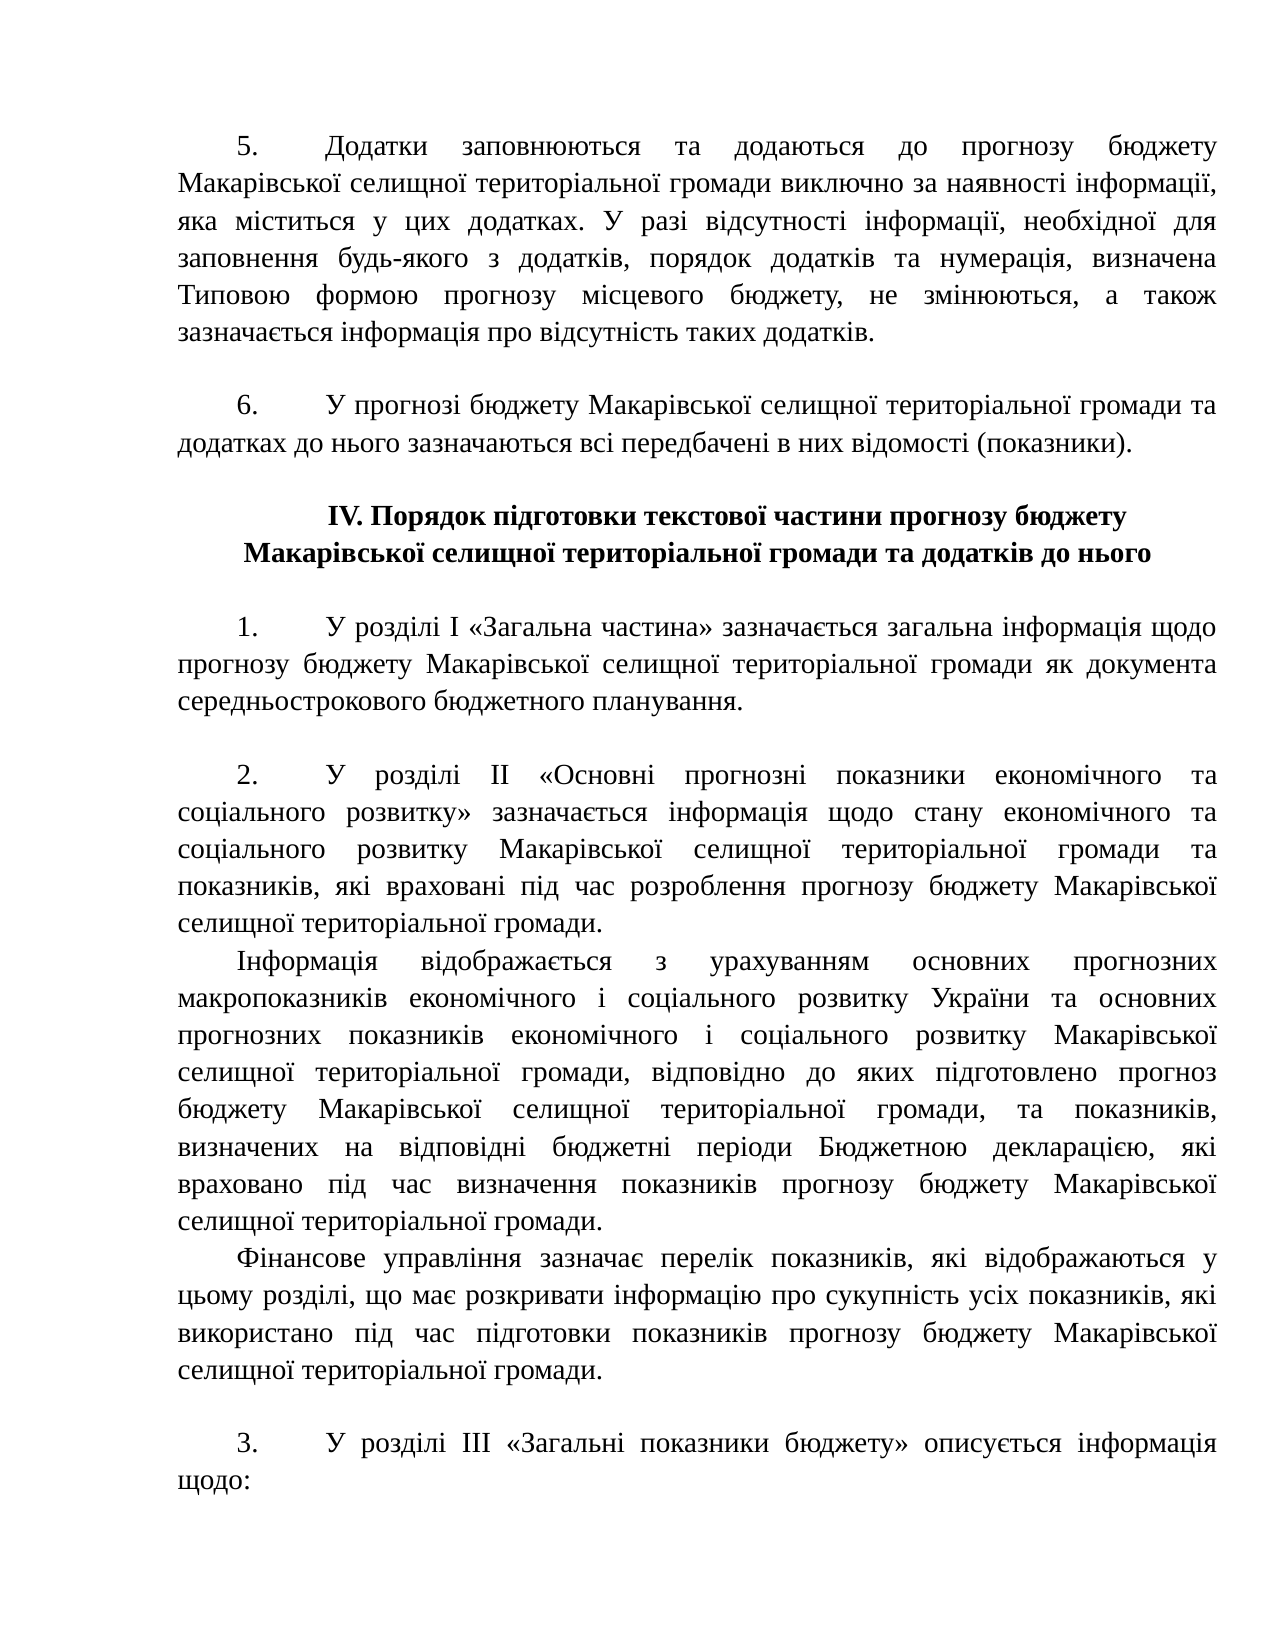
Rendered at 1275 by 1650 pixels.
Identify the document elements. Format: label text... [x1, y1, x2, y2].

list У прогнозі бюджету Макарівської селищної територіальної громади та додатках до нього зазначаються всі передбачені в них відомості (показники). [177, 387, 1218, 458]
text Фінансове управління зазначає перелік показників, які відображаються у цьому розділі, що має розкривати інформацію про сукупність усіх показників, які використано під час підготовки показників прогнозу бюджету Макарівської селищної територіальної громади. [177, 1240, 1218, 1385]
list У розділі III «Загальні показники бюджету» описується інформація щодо: [177, 1425, 1218, 1496]
list У розділі II «Основні прогнозні показники економічного та соціального розвитку» зазначається інформація щодо стану економічного та соціального розвитку Макарівської селищної територіальної громади та показників, які враховані під час розроблення прогнозу бюджету Макарівської селищної територіальної громади. [177, 757, 1218, 939]
text Інформація відображається з урахуванням основних прогнозних макропоказників економічного і соціального розвитку України та основних прогнозних показників економічного і соціального розвитку Макарівської селищної територіальної громади, відповідно до яких підготовлено прогноз бюджету Макарівської селищної територіальної громади, та показників, визначених на відповідні бюджетні періоди Бюджетною декларацією, які враховано під час визначення показників прогнозу бюджету Макарівської селищної територіальної громади. [177, 943, 1218, 1237]
list Додатки заповнюються та додаються до прогнозу бюджету Макарівської селищної територіальної громади виключно за наявності інформації, яка міститься у цих додатках. У разі відсутності інформації, необхідної для заповнення будь-якого з додатків, порядок додатків та нумерація, визначена Типовою формою прогнозу місцевого бюджету, не змінюються, а також зазначається інформація про відсутність таких додатків. [177, 128, 1218, 348]
list У розділі I «Загальна частина» зазначається загальна інформація щодо прогнозу бюджету Макарівської селищної територіальної громади як документа середньострокового бюджетного планування. [177, 609, 1218, 717]
text IV. Порядок підготовки текстової частини прогнозу бюджету Макарівської селищної територіальної громади та додатків до нього [177, 498, 1218, 569]
